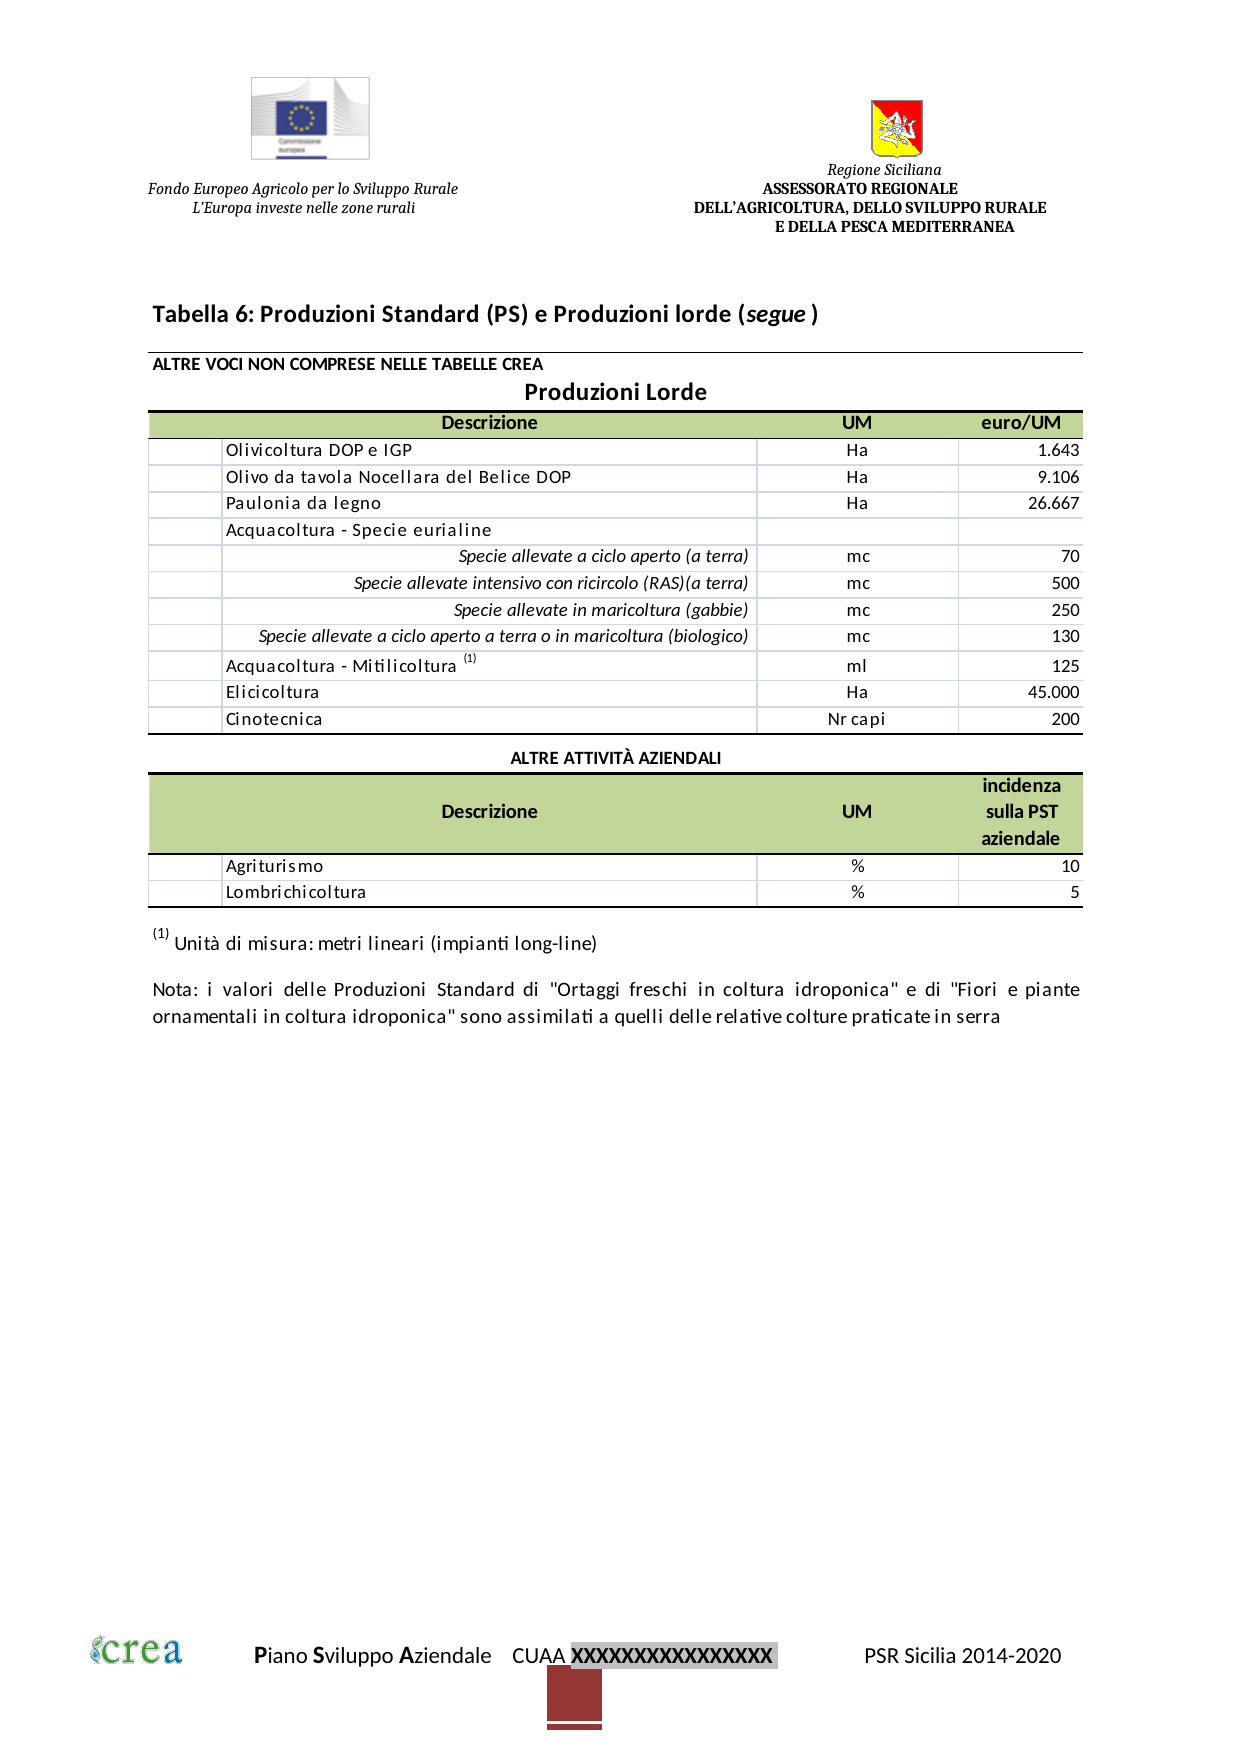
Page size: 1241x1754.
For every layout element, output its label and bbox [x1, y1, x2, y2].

picture [870, 94, 926, 161]
picture [90, 1635, 183, 1664]
